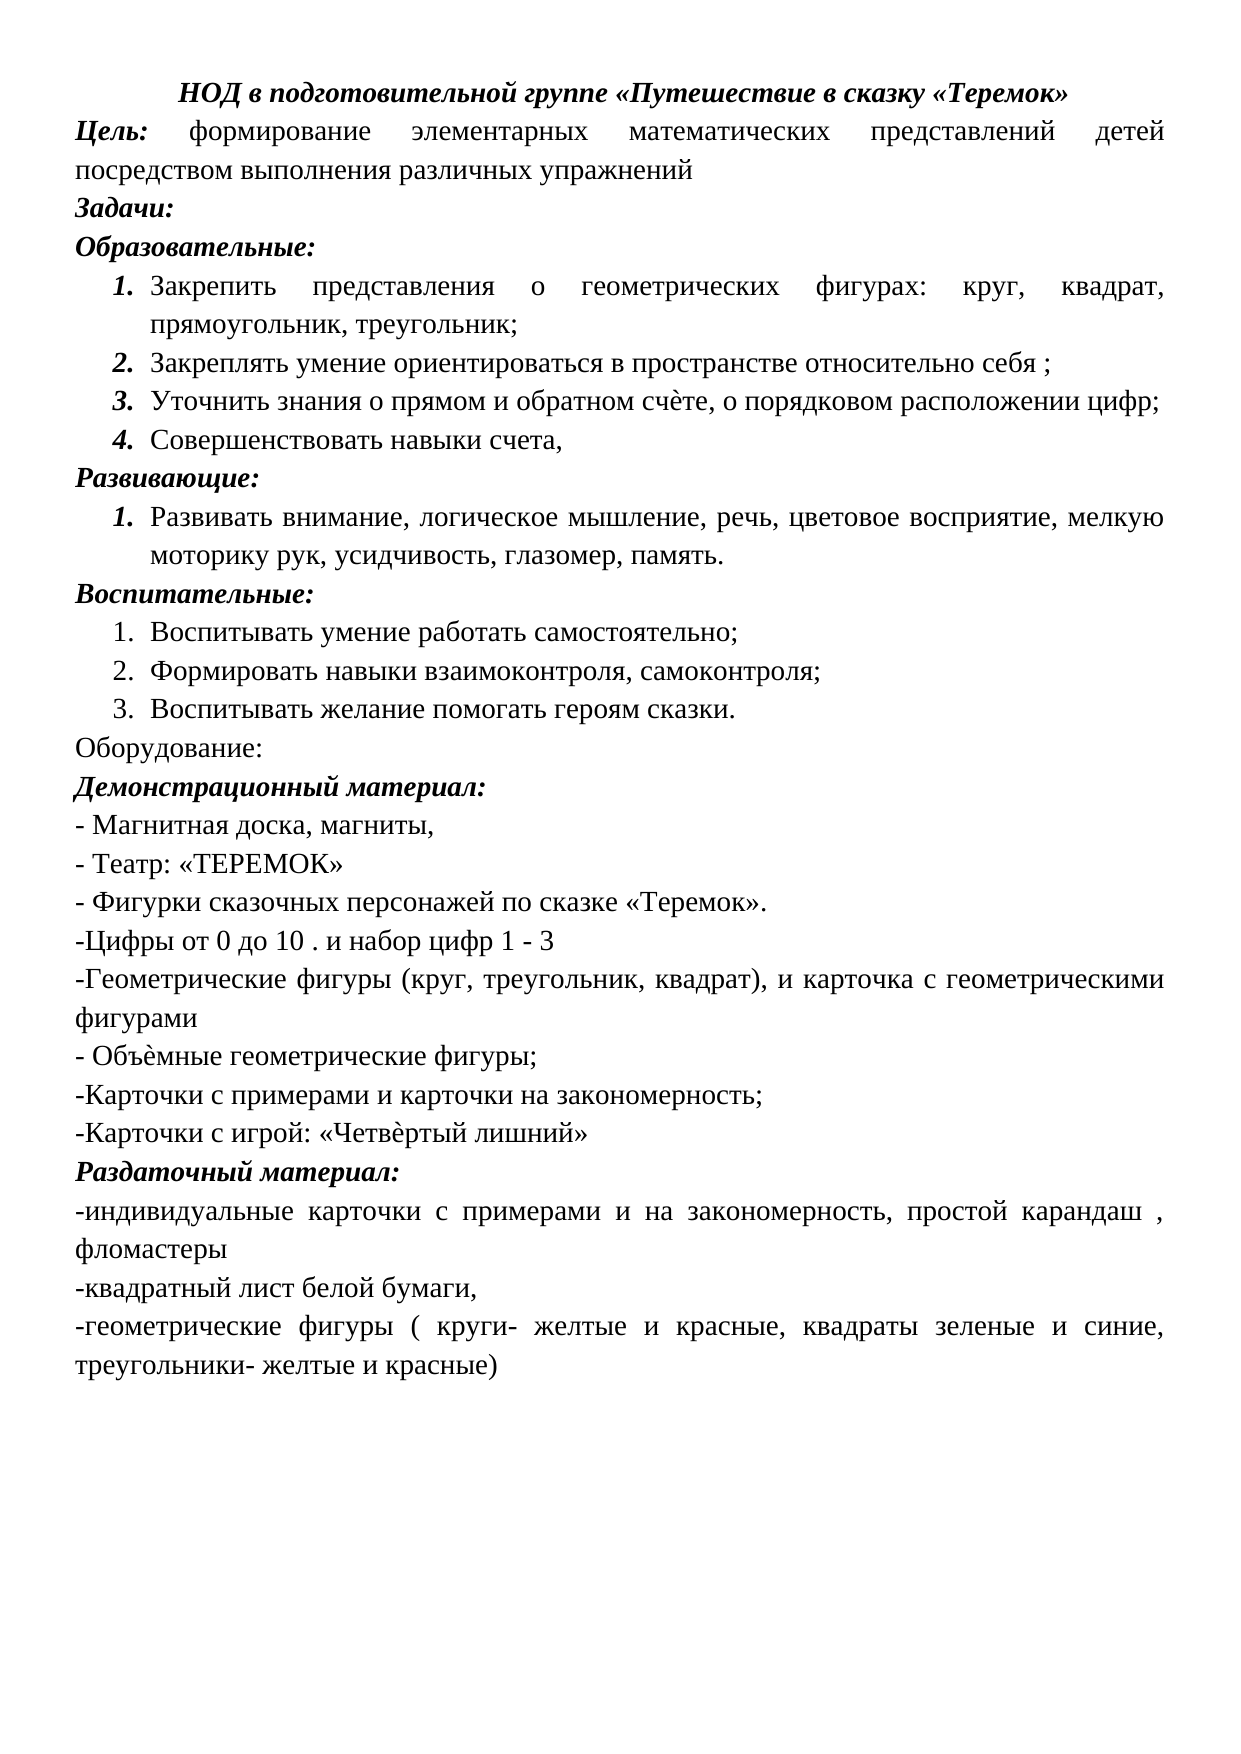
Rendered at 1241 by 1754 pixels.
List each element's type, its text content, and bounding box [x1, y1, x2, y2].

text Демонстрационный материал: [75, 769, 1165, 802]
text -Карточки с примерами и карточки на закономерность; [75, 1077, 1165, 1111]
list Совершенствовать навыки счета, [112, 422, 1165, 455]
list Воспитывать желание помогать героям сказки. [112, 692, 1165, 725]
text -геометрические фигуры ( круги- желтые и красные, квадраты зеленые и синие, треугольники- желтые и красные) [75, 1308, 1165, 1380]
list Воспитывать умение работать самостоятельно; [112, 614, 1165, 648]
text Образовательные: [75, 229, 1165, 263]
text НОД в подготовительной группе «Путешествие в сказку «Теремок» [75, 75, 1165, 108]
list Развивать внимание, логическое мышление, речь, цветовое восприятие, мелкую моторику рук, усидчивость, глазомер, память. [112, 499, 1165, 571]
text Цель: формирование элементарных математических представлений детей посредством выполнения различных упражнений [75, 113, 1165, 186]
text - Фигурки сказочных персонажей по сказке «Теремок». [75, 884, 1165, 918]
text - Театр: «ТЕРЕМОК» [75, 846, 1165, 879]
list Уточнить знания о прямом и обратном счѐте, о порядковом расположении цифр; [112, 383, 1165, 417]
text -квадратный лист белой бумаги, [75, 1270, 1165, 1303]
text - Объѐмные геометрические фигуры; [75, 1038, 1165, 1072]
list Закреплять умение ориентироваться в пространстве относительно себя ; [112, 345, 1165, 378]
text Раздаточный материал: [75, 1154, 1165, 1188]
text Оборудование: [75, 730, 1165, 764]
text -Геометрические фигуры (круг, треугольник, квадрат), и карточка с геометрическими фигурами [75, 961, 1165, 1033]
list Формировать навыки взаимоконтроля, самоконтроля; [112, 653, 1165, 687]
text Задачи: [75, 191, 1165, 224]
list Закрепить представления о геометрических фигурах: круг, квадрат, прямоугольник, треугольник; [112, 268, 1165, 340]
text Развивающие: [75, 460, 1165, 494]
text -индивидуальные карточки с примерами и на закономерность, простой карандаш , фломастеры [75, 1193, 1165, 1265]
text -Карточки с игрой: «Четвѐртый лишний» [75, 1116, 1165, 1149]
text -Цифры от 0 до 10 . и набор цифр 1 - 3 [75, 923, 1165, 956]
text Воспитательные: [75, 576, 1165, 609]
text - Магнитная доска, магниты, [75, 807, 1165, 841]
